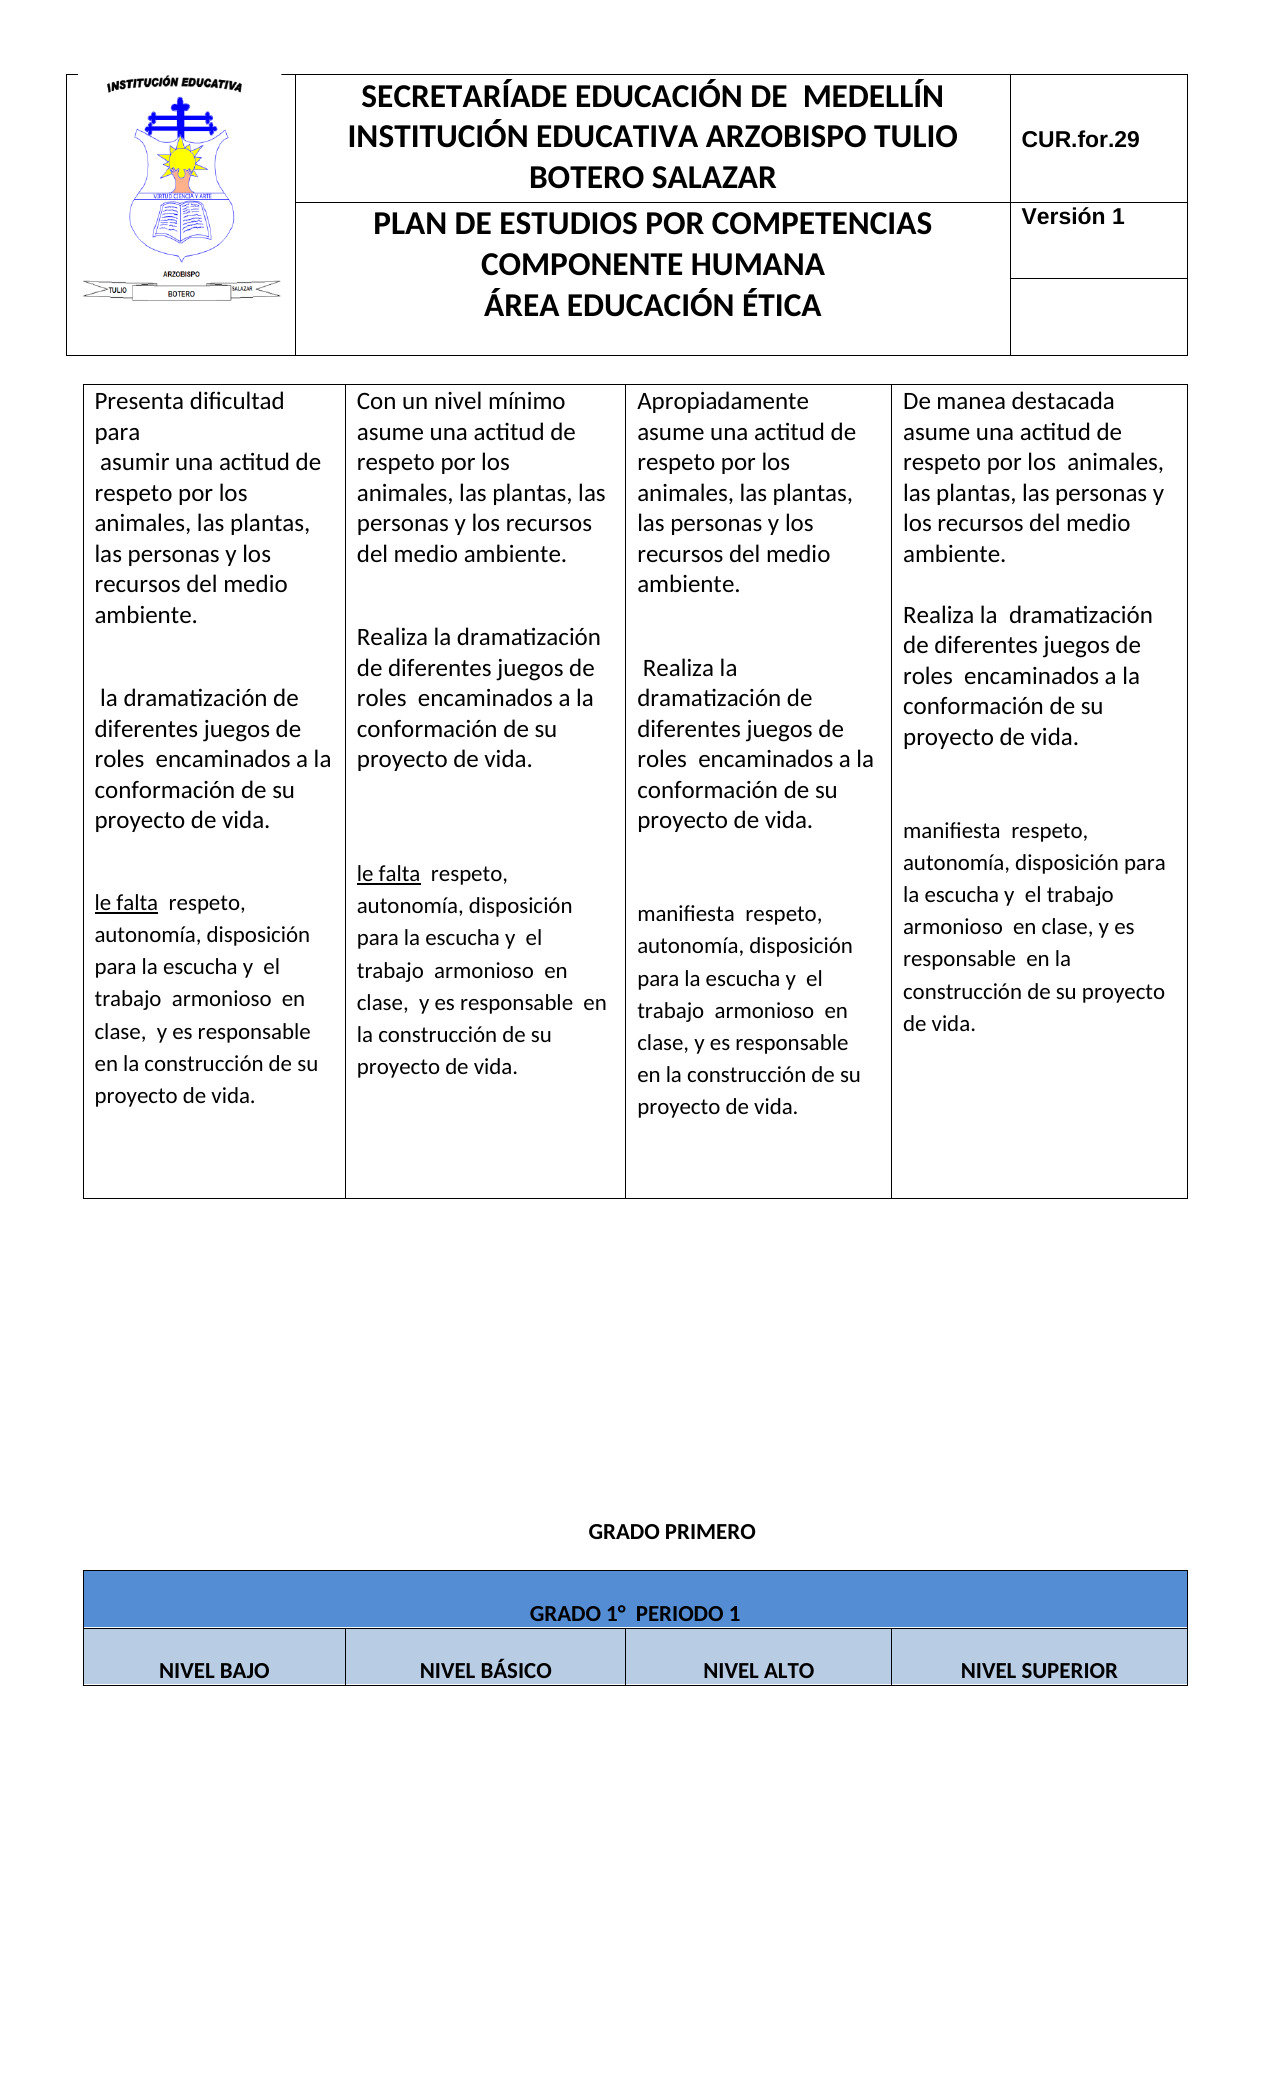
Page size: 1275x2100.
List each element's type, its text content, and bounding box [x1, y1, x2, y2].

text GRADO PRIMERO [103, 1517, 1167, 1545]
table_cell Con un nivel mínimo asume una actitud de respeto por los animales, las plantas, las personas y los recursos del medio ambiente. Realiza la dramatización de diferentes juegos de roles encaminados a la conformación de su proyecto de vida. le falta respeto, autonomía, disposición para la escucha y el trabajo armonioso en clase, y es responsable en la construcción de su proyecto de vida. [346, 385, 625, 1198]
table_cell NIVEL BÁSICO [346, 1629, 625, 1684]
table_header GRADO 1° PERIODO 1 [84, 1571, 1187, 1627]
picture [78, 74, 282, 305]
table_cell NIVEL SUPERIOR [892, 1629, 1187, 1684]
table_cell NIVEL BAJO [84, 1629, 345, 1684]
table_cell NIVEL ALTO [626, 1629, 891, 1684]
table_cell Presenta dificultad para asumir una actitud de respeto por los animales, las plantas, las personas y los recursos del medio ambiente. la dramatización de diferentes juegos de roles encaminados a la conformación de su proyecto de vida. le falta respeto, autonomía, disposición para la escucha y el trabajo armonioso en clase, y es responsable en la construcción de su proyecto de vida. [84, 385, 345, 1198]
table_cell De manea destacada asume una actitud de respeto por los animales, las plantas, las personas y los recursos del medio ambiente. Realiza la dramatización de diferentes juegos de roles encaminados a la conformación de su proyecto de vida. manifiesta respeto, autonomía, disposición para la escucha y el trabajo armonioso en clase, y es responsable en la construcción de su proyecto de vida. [892, 385, 1187, 1198]
table_cell Apropiadamente asume una actitud de respeto por los animales, las plantas, las personas y los recursos del medio ambiente. Realiza la dramatización de diferentes juegos de roles encaminados a la conformación de su proyecto de vida. manifiesta respeto, autonomía, disposición para la escucha y el trabajo armonioso en clase, y es responsable en la construcción de su proyecto de vida. [626, 385, 891, 1198]
